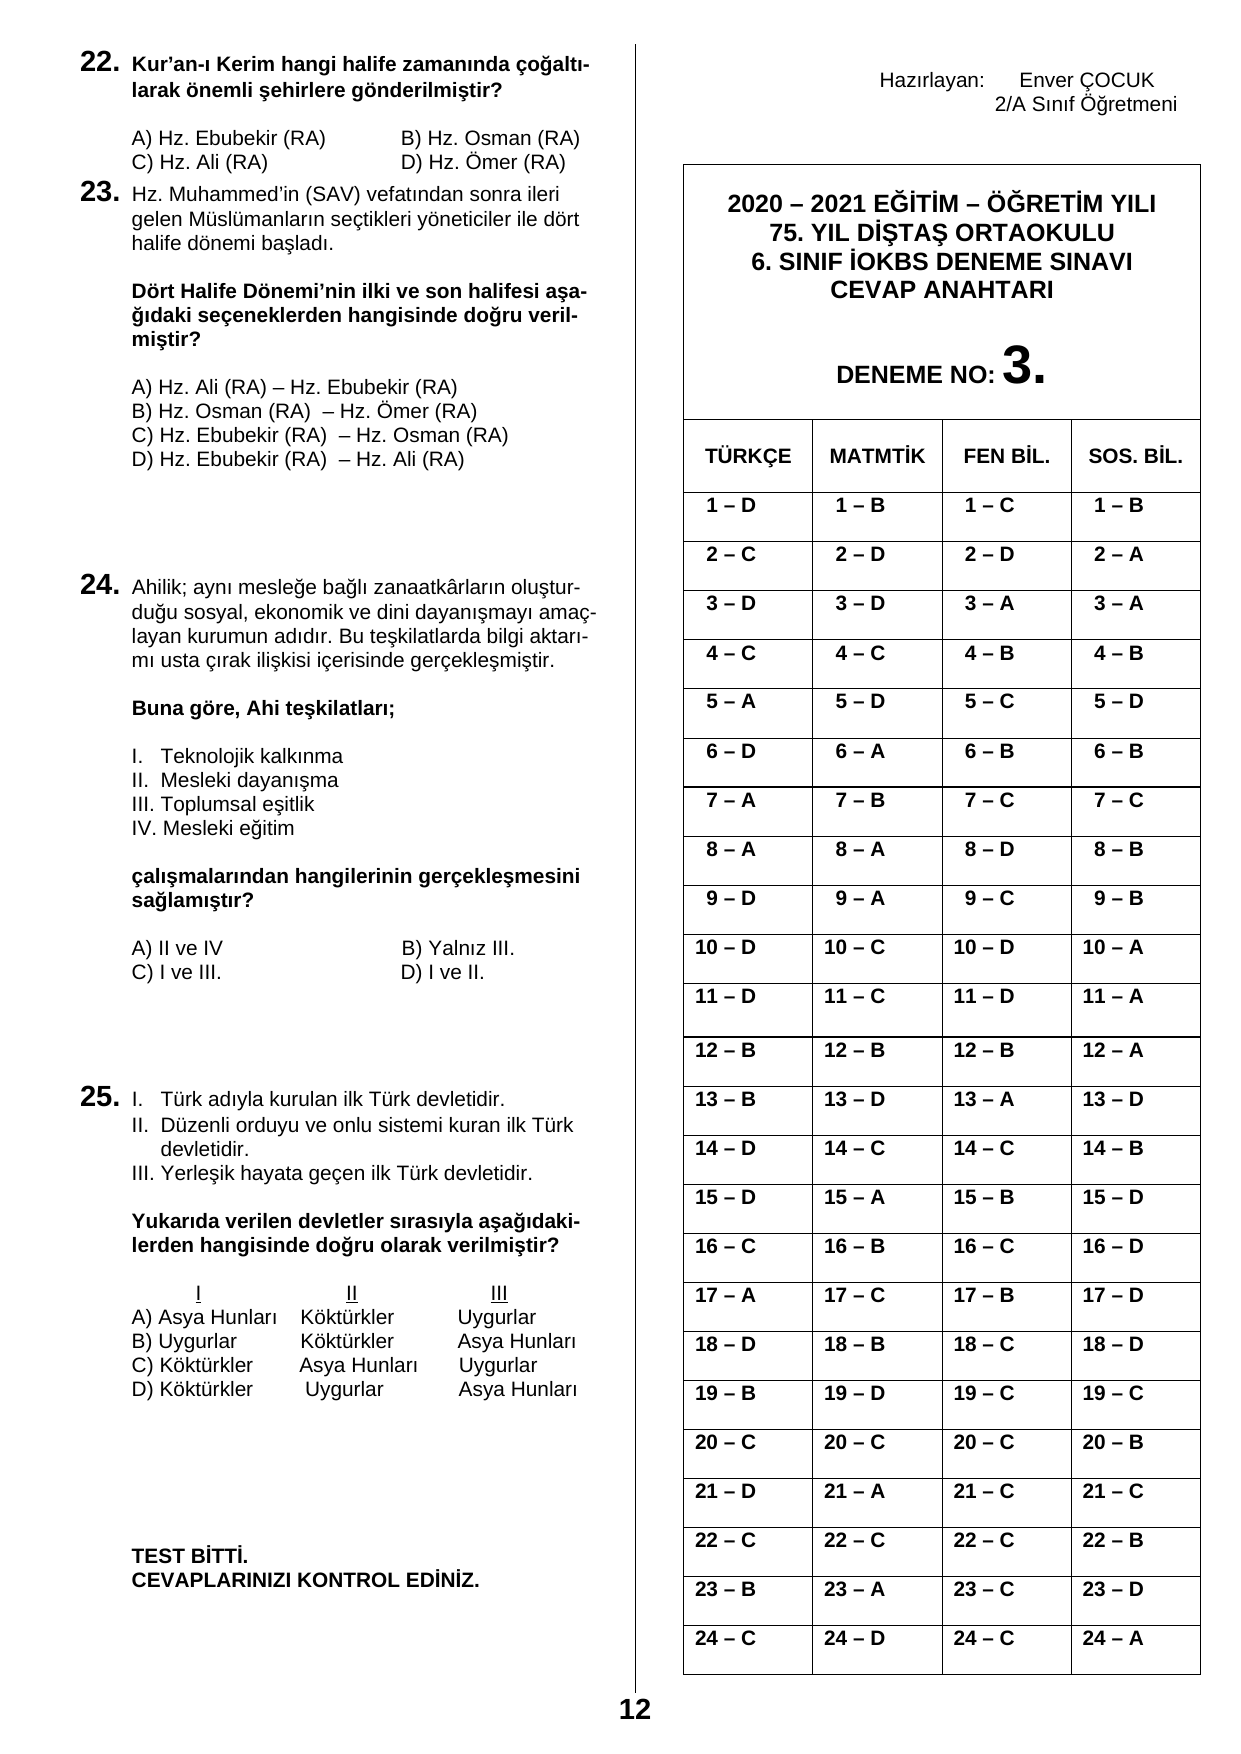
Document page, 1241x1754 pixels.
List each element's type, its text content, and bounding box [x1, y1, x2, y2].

text B) Hz. Osman (RA) – Hz. Ömer (RA) [74, 399, 598, 423]
table_cell 15 – D [684, 1185, 812, 1233]
table_cell 2 – D [943, 542, 1071, 590]
table_cell 22 – C [943, 1528, 1071, 1576]
table_cell 7 – B [813, 788, 942, 836]
table_cell 24 – C [943, 1626, 1071, 1674]
table_cell 24 – C [684, 1626, 812, 1674]
table_cell 11 – D [943, 984, 1071, 1036]
table_cell 17 – A [684, 1283, 812, 1331]
text C) Köktürkler Asya Hunları Uygurlar [74, 1352, 598, 1376]
text miştir? [74, 327, 598, 351]
table_cell 5 – D [813, 689, 942, 737]
table_cell 23 – B [684, 1577, 812, 1625]
text CEVAPLARINIZI KONTROL EDİNİZ. [74, 1568, 598, 1592]
table_cell 19 – C [943, 1381, 1071, 1429]
table_cell 19 – B [684, 1381, 812, 1429]
table_cell 15 – D [1072, 1185, 1200, 1233]
table_cell 8 – B [1072, 837, 1200, 884]
table_cell 1 – C [943, 493, 1071, 541]
text ğıdaki seçeneklerden hangisinde doğru veril- [74, 303, 598, 327]
text A) Asya Hunları Köktürkler Uygurlar [74, 1304, 598, 1328]
text 24. Ahilik; aynı mesleğe bağlı zanaatkârların oluştur- [74, 567, 598, 600]
table_cell 13 – D [813, 1087, 942, 1134]
table_cell 12 – A [1072, 1038, 1200, 1086]
table_cell 7 – C [943, 788, 1071, 836]
table_cell 5 – C [943, 689, 1071, 737]
table_cell 11 – C [813, 984, 942, 1036]
text gelen Müslümanların seçtikleri yöneticiler ile dört [74, 207, 598, 231]
text mı usta çırak ilişkisi içerisinde gerçekleşmiştir. [74, 648, 598, 672]
table_cell 13 – D [1072, 1087, 1200, 1134]
table_cell 9 – D [684, 886, 812, 934]
text Hazırlayan: Enver ÇOCUK [672, 68, 1196, 92]
text IV. Mesleki eğitim [74, 816, 598, 840]
table_cell 10 – D [684, 935, 812, 983]
table_cell 18 – D [684, 1332, 812, 1380]
table_cell 20 – B [1072, 1430, 1200, 1478]
table_cell 21 – C [1072, 1479, 1200, 1527]
table_cell 2 – D [813, 542, 942, 590]
table_cell 12 – B [684, 1038, 812, 1086]
text A) II ve IV B) Yalnız III. [74, 936, 598, 959]
table_cell 11 – A [1072, 984, 1200, 1036]
text TEST BİTTİ. [74, 1544, 598, 1568]
text larak önemli şehirlere gönderilmiştir? [74, 78, 598, 102]
table_cell 11 – D [684, 984, 812, 1036]
text 23. Hz. Muhammed’in (SAV) vefatından sonra ileri [74, 174, 598, 207]
table_cell 20 – C [943, 1430, 1071, 1478]
text Yukarıda verilen devletler sırasıyla aşağıdaki- [74, 1209, 598, 1233]
table_cell 22 – C [813, 1528, 942, 1576]
table_cell 12 – B [813, 1038, 942, 1086]
text D) Hz. Ebubekir (RA) – Hz. Ali (RA) [74, 447, 598, 471]
table_cell 8 – A [684, 837, 812, 884]
table_cell TÜRKÇE [684, 420, 812, 492]
text A) Hz. Ali (RA) – Hz. Ebubekir (RA) [74, 375, 598, 399]
table_cell 16 – C [943, 1234, 1071, 1282]
table_cell 3 – A [1072, 591, 1200, 639]
table_cell 10 – C [813, 935, 942, 983]
table_cell 9 – C [943, 886, 1071, 934]
text I II III [74, 1281, 598, 1304]
text çalışmalarından hangilerinin gerçekleşmesini [74, 864, 598, 888]
table_cell 6 – B [943, 739, 1071, 786]
text duğu sosyal, ekonomik ve dini dayanışmayı amaç- [74, 600, 598, 624]
table_cell 16 – C [684, 1234, 812, 1282]
table_cell 15 – A [813, 1185, 942, 1233]
table_cell 17 – C [813, 1283, 942, 1331]
table_cell 19 – C [1072, 1381, 1200, 1429]
table_cell 16 – B [813, 1234, 942, 1282]
text II. Düzenli orduyu ve onlu sistemi kuran ilk Türk [74, 1113, 598, 1137]
table_cell 1 – D [684, 493, 812, 541]
table_cell 24 – A [1072, 1626, 1200, 1674]
table_cell 6 – D [684, 739, 812, 786]
table_cell 18 – C [943, 1332, 1071, 1380]
table_cell 17 – D [1072, 1283, 1200, 1331]
table_cell 22 – C [684, 1528, 812, 1576]
table_cell 14 – B [1072, 1136, 1200, 1184]
table_cell 16 – D [1072, 1234, 1200, 1282]
table_cell 21 – C [943, 1479, 1071, 1527]
table_cell 10 – D [943, 935, 1071, 983]
text C) I ve III. D) I ve II. [74, 959, 598, 983]
text lerden hangisinde doğru olarak verilmiştir? [74, 1233, 598, 1257]
text 2/A Sınıf Öğretmeni [672, 92, 1196, 116]
table_cell 4 – C [684, 640, 812, 688]
table_cell 9 – A [813, 886, 942, 934]
table_cell 19 – D [813, 1381, 942, 1429]
table_cell 6 – A [813, 739, 942, 786]
table_cell 3 – A [943, 591, 1071, 639]
table_cell 2 – A [1072, 542, 1200, 590]
table_cell 22 – B [1072, 1528, 1200, 1576]
text devletidir. [74, 1137, 598, 1161]
table_cell 21 – D [684, 1479, 812, 1527]
text III. Toplumsal eşitlik [74, 792, 598, 816]
table_cell 14 – D [684, 1136, 812, 1184]
table_cell 8 – A [813, 837, 942, 884]
table_header 2020 – 2021 EĞİTİM – ÖĞRETİM YILI 75. YIL DİŞTAŞ ORTAOKULU 6. SINIF İOKBS DENEME SINAVI CEVAP ANAHTARI DENEME NO: 3. [684, 165, 1200, 419]
table_cell 23 – D [1072, 1577, 1200, 1625]
table_cell 8 – D [943, 837, 1071, 884]
text Dört Halife Dönemi’nin ilki ve son halifesi aşa- [74, 279, 598, 303]
table_cell 3 – D [684, 591, 812, 639]
table_cell MATMTİK [813, 420, 942, 492]
text I. Teknolojik kalkınma [74, 744, 598, 768]
table_cell 6 – B [1072, 739, 1200, 786]
text layan kurumun adıdır. Bu teşkilatlarda bilgi aktarı- [74, 624, 598, 648]
table_cell 23 – C [943, 1577, 1071, 1625]
table_cell 18 – D [1072, 1332, 1200, 1380]
table_cell 13 – B [684, 1087, 812, 1134]
table_cell 4 – B [1072, 640, 1200, 688]
table_cell 18 – B [813, 1332, 942, 1380]
table_cell 12 – B [943, 1038, 1071, 1086]
table_cell 4 – B [943, 640, 1071, 688]
table_cell 2 – C [684, 542, 812, 590]
table_cell 1 – B [1072, 493, 1200, 541]
text halife dönemi başladı. [74, 231, 598, 255]
table_cell 10 – A [1072, 935, 1200, 983]
table_cell 3 – D [813, 591, 942, 639]
table_cell 14 – C [813, 1136, 942, 1184]
table_cell 20 – C [813, 1430, 942, 1478]
table_cell 17 – B [943, 1283, 1071, 1331]
text B) Uygurlar Köktürkler Asya Hunları [74, 1328, 598, 1352]
text C) Hz. Ali (RA) D) Hz. Ömer (RA) [74, 150, 598, 174]
table_cell 5 – A [684, 689, 812, 737]
table_cell 14 – C [943, 1136, 1071, 1184]
table_cell 9 – B [1072, 886, 1200, 934]
table_cell 23 – A [813, 1577, 942, 1625]
table_cell 4 – C [813, 640, 942, 688]
table_cell 7 – A [684, 788, 812, 836]
text D) Köktürkler Uygurlar Asya Hunları [74, 1376, 598, 1400]
text II. Mesleki dayanışma [74, 768, 598, 792]
table_cell 1 – B [813, 493, 942, 541]
table_cell 20 – C [684, 1430, 812, 1478]
table_cell 5 – D [1072, 689, 1200, 737]
table_cell SOS. BİL. [1072, 420, 1200, 492]
table_cell FEN BİL. [943, 420, 1071, 492]
table_cell 15 – B [943, 1185, 1071, 1233]
table_cell 13 – A [943, 1087, 1071, 1134]
text III. Yerleşik hayata geçen ilk Türk devletidir. [74, 1161, 598, 1185]
table_cell 24 – D [813, 1626, 942, 1674]
text 25. I. Türk adıyla kurulan ilk Türk devletidir. [74, 1079, 598, 1113]
text A) Hz. Ebubekir (RA) B) Hz. Osman (RA) [74, 126, 598, 150]
text C) Hz. Ebubekir (RA) – Hz. Osman (RA) [74, 423, 598, 447]
text 22. Kur’an-ı Kerim hangi halife zamanında çoğaltı- [74, 44, 598, 78]
table_cell 21 – A [813, 1479, 942, 1527]
text sağlamıştır? [74, 888, 598, 912]
text Buna göre, Ahi teşkilatları; [74, 696, 598, 720]
table_cell 7 – C [1072, 788, 1200, 836]
